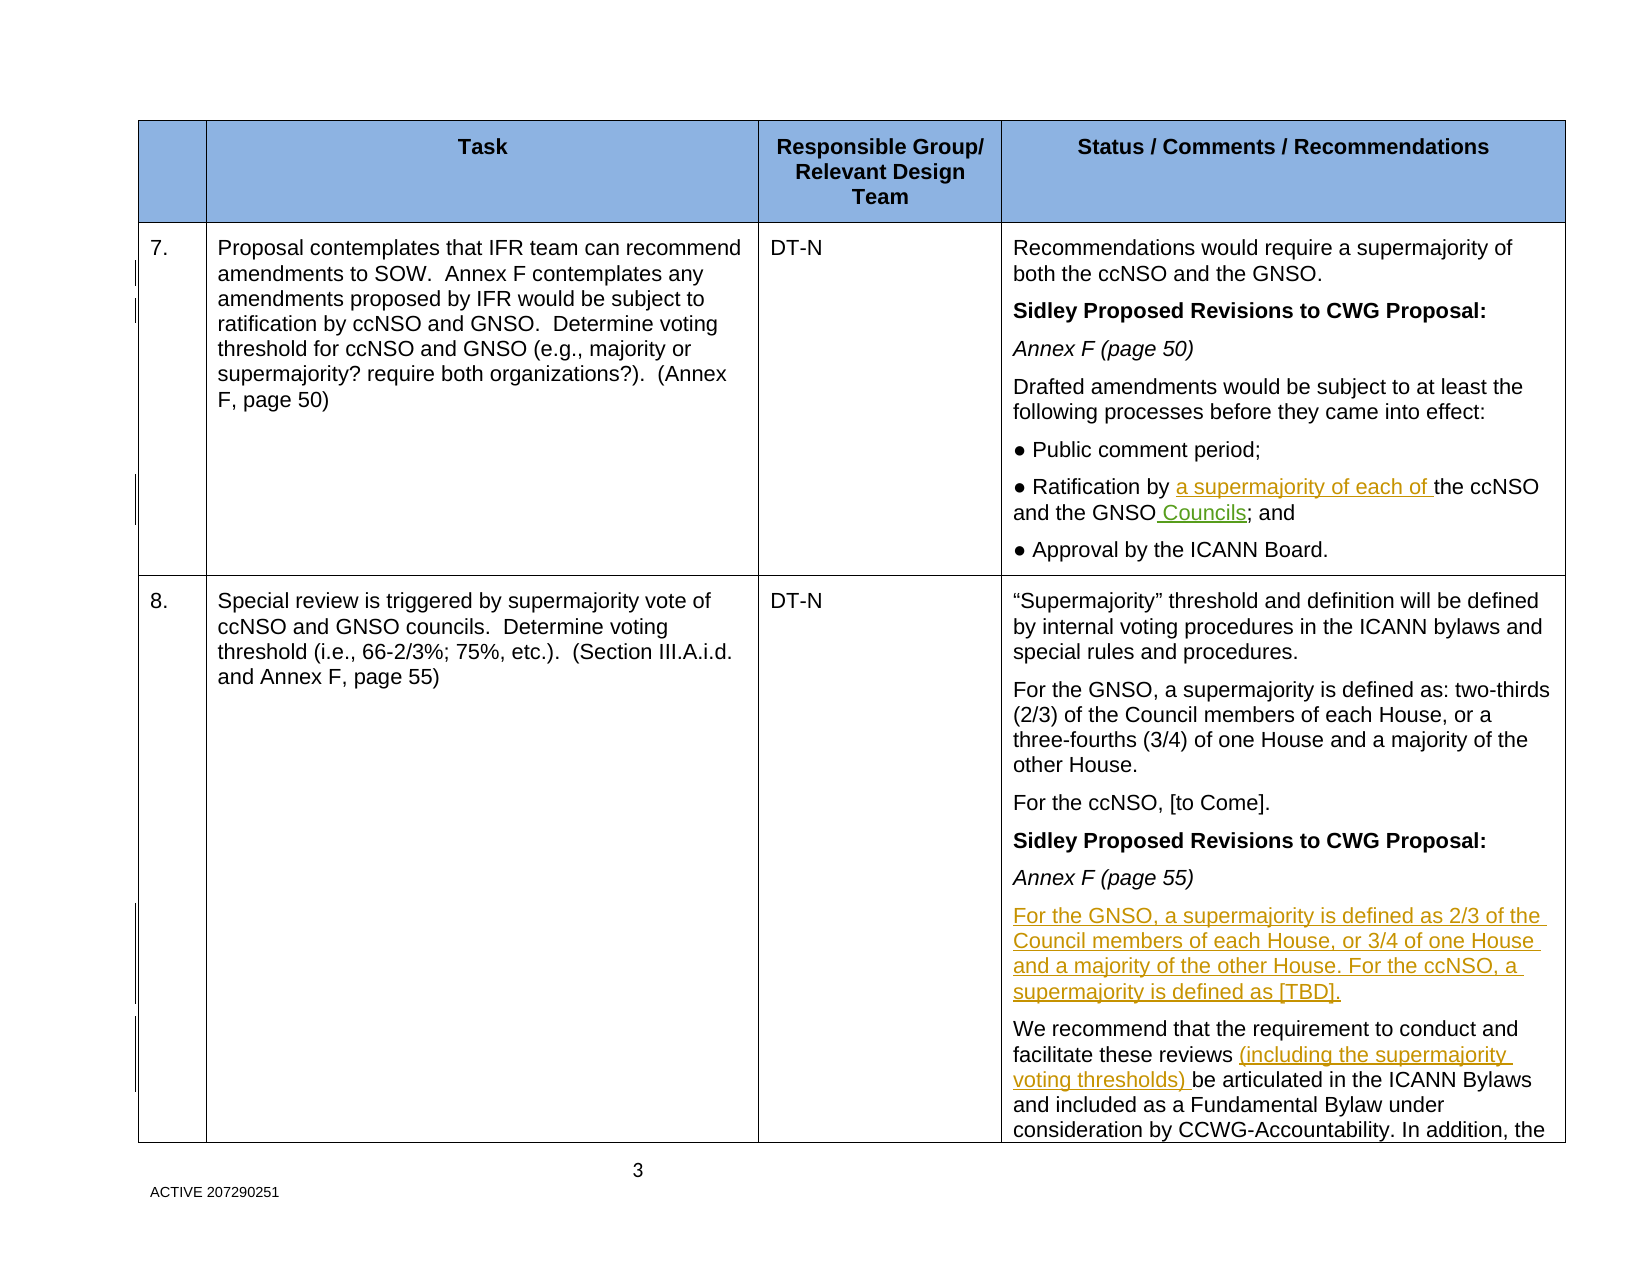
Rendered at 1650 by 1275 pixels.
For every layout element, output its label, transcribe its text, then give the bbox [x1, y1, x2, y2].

table_header Task [207, 121, 758, 222]
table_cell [207, 576, 758, 1142]
table_cell Recommendations would require a supermajority of both the ccNSO and the GNSO. Sidley Proposed Revisions to CWG Proposal: Annex F (page 50) Drafted amendments would be subject to at least the following processes before they came into effect: ● Public comment period; ● Ratification by the ccNSO and the GNSO; and ● Approval by the ICANN Board. [1002, 223, 1565, 575]
table_cell 8. [139, 576, 206, 1142]
table_header Responsible Group/ Relevant Design Team [759, 121, 1001, 222]
table_cell DT-N [759, 576, 1001, 1142]
table_header Status / Comments / Recommendations [1002, 121, 1565, 222]
table_cell 7. [139, 223, 206, 575]
table_cell Proposal contemplates that IFR team can recommend amendments to SOW. Annex F contemplates any amendments proposed by IFR would be subject to ratification by ccNSO and GNSO. Determine voting threshold for ccNSO and GNSO (e.g., majority or supermajority? require both organizations?). (Annex F, page 50) [207, 223, 758, 575]
table_header [139, 121, 206, 222]
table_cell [1002, 576, 1565, 1142]
table_cell DT-N [759, 223, 1001, 575]
